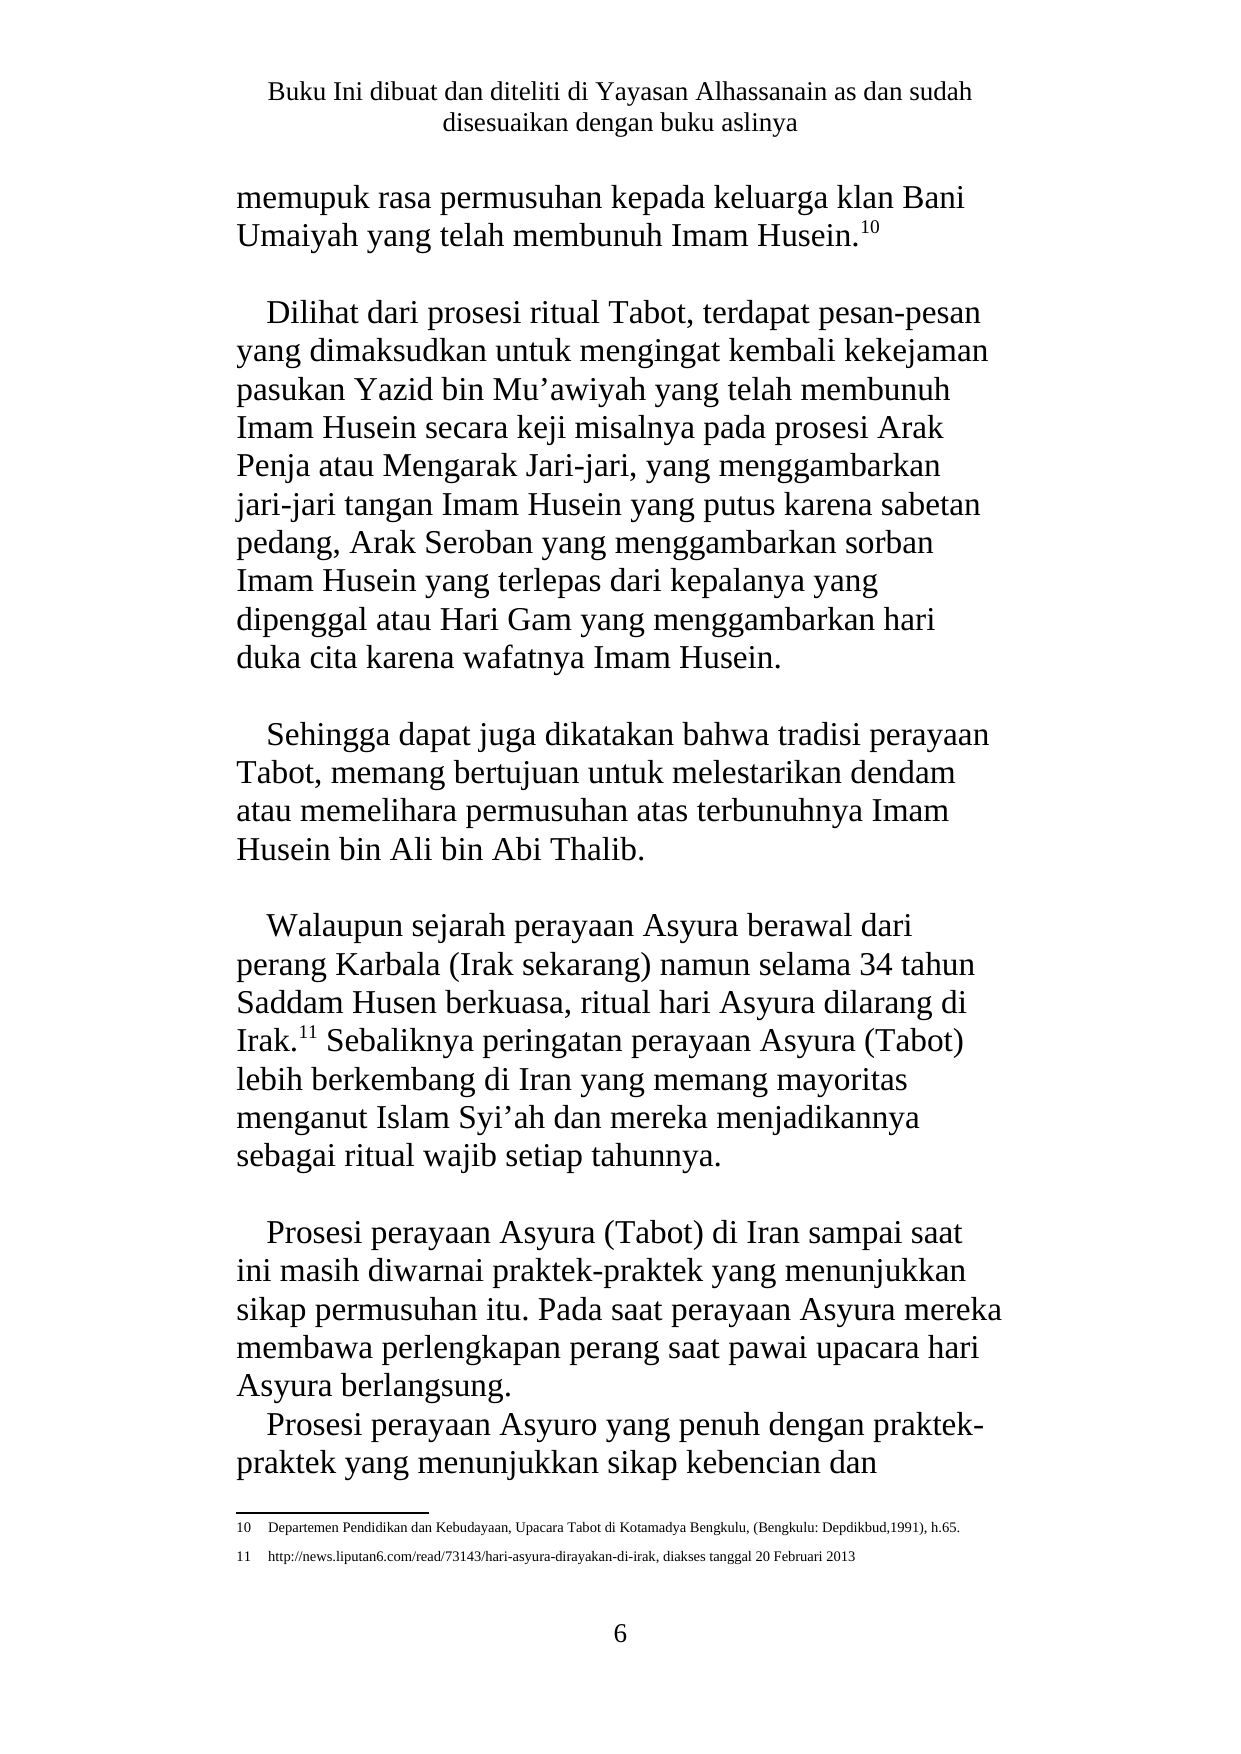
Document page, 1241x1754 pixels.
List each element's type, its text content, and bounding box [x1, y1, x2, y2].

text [236, 1404, 1004, 1481]
text Dilihat dari prosesi ritual Tabot, terdapat pesan-pesan yang dimaksudkan untuk mengingat kembali kekejaman pasukan Yazid bin Mu’awiyah yang telah membunuh Imam Husein secara keji misalnya pada prosesi Arak Penja atau Mengarak Jari-jari, yang menggambarkan jari-jari tangan Imam Husein yang putus karena sabetan pedang, Arak Seroban yang menggambarkan sorban Imam Husein yang terlepas dari kepalanya yang dipenggal atau Hari Gam yang menggambarkan hari duka cita karena wafatnya Imam Husein. [236, 292, 1004, 676]
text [236, 177, 1004, 254]
text Prosesi perayaan Asyura (Tabot) di Iran sampai saat ini masih diwarnai praktek-praktek yang menunjukkan sikap permusuhan itu. Pada saat perayaan Asyura mereka membawa perlengkapan perang saat pawai upacara hari Asyura berlangsung. [236, 1212, 1004, 1404]
text Walaupun sejarah perayaan Asyura berawal dari perang Karbala (Irak sekarang) namun selama 34 tahun Saddam Husen berkuasa, ritual hari Asyura dilarang di Irak. Sebaliknya peringatan perayaan Asyura (Tabot) lebih berkembang di Iran yang memang mayoritas menganut Islam Syi’ah dan mereka menjadikannya sebagai ritual wajib setiap tahunnya. [236, 906, 1004, 1174]
text Sehingga dapat juga dikatakan bahwa tradisi perayaan Tabot, memang bertujuan untuk melestarikan dendam atau memelihara permusuhan atas terbunuhnya Imam Husein bin Ali bin Abi Thalib. [236, 714, 1004, 867]
